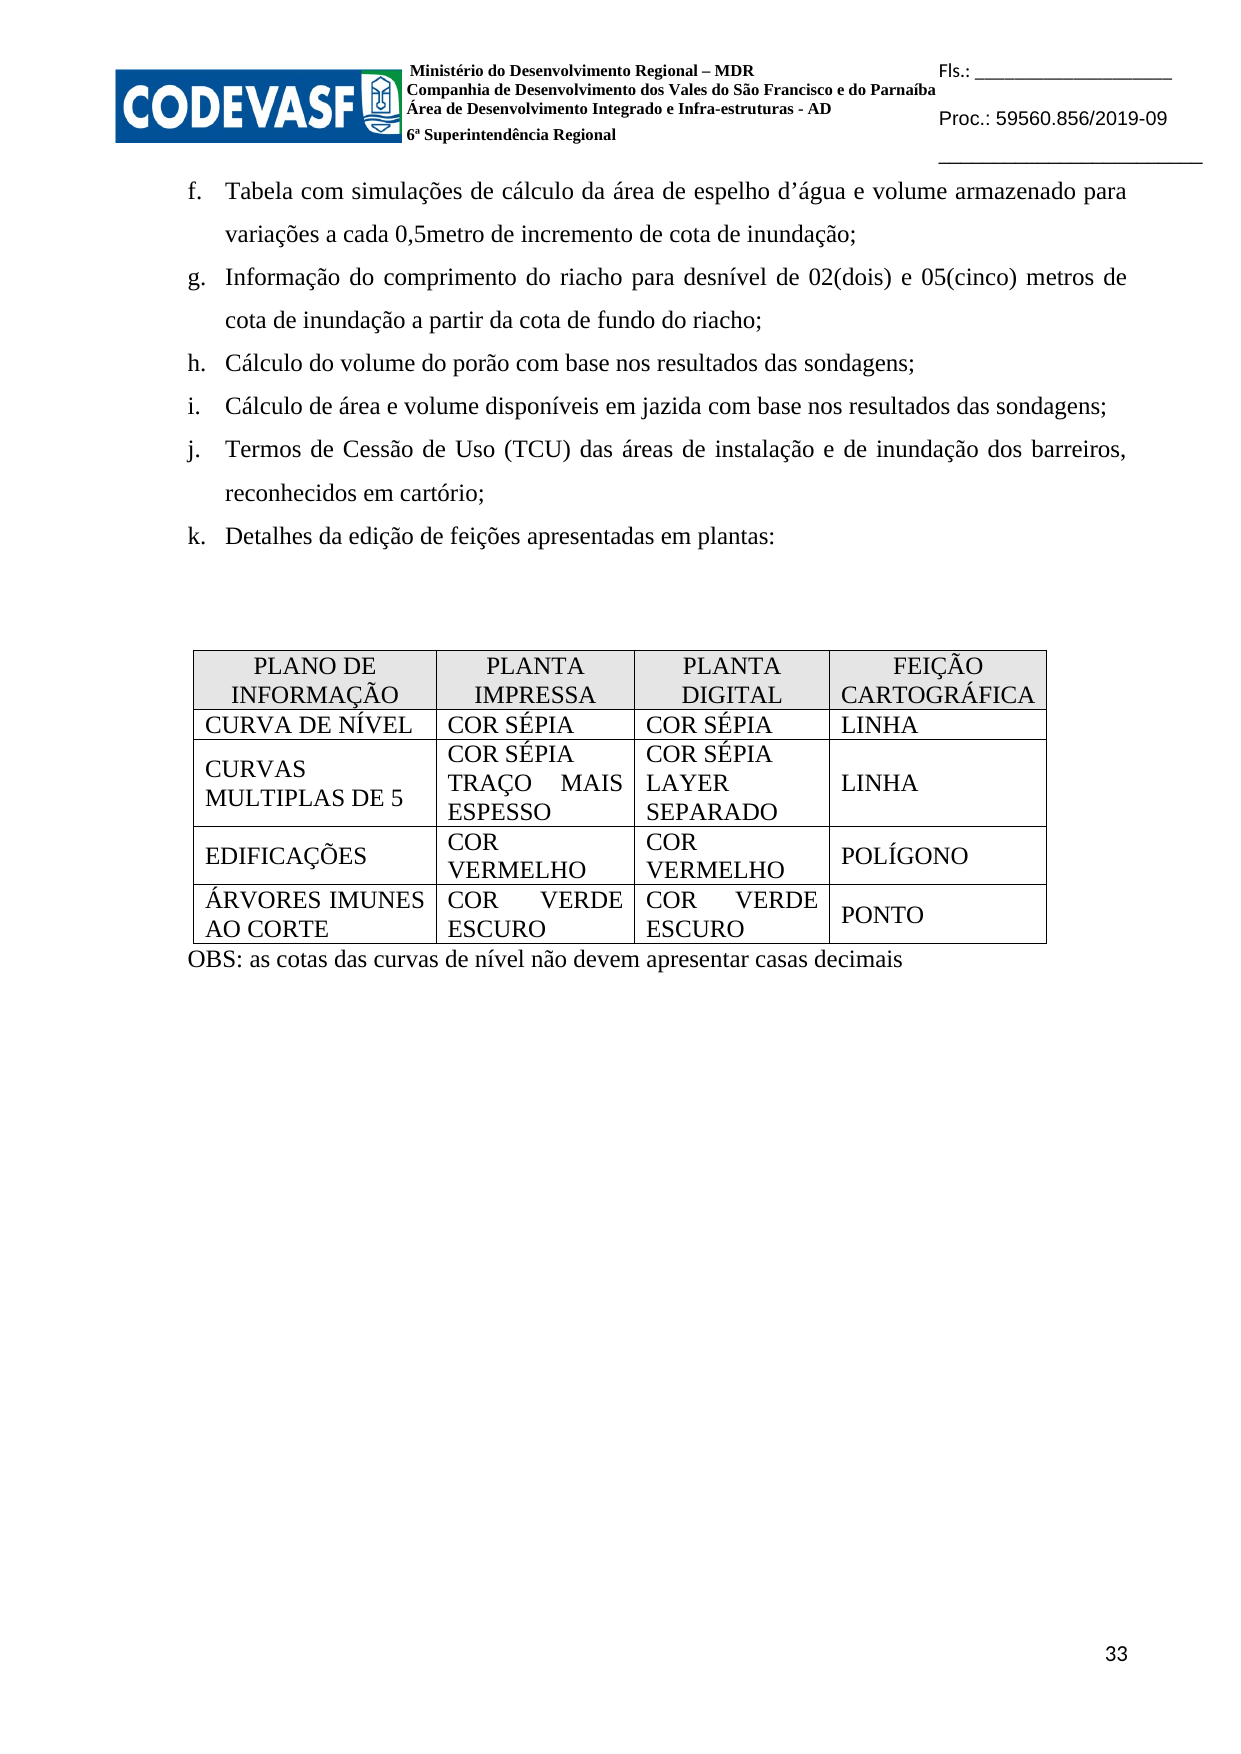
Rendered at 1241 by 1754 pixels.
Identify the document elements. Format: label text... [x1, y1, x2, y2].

table_cell COR SÉPIA [635, 710, 829, 738]
table_cell LINHA [830, 710, 1046, 738]
table_cell COR SÉPIA LAYER SEPARADO [635, 740, 829, 826]
table_header FEIÇÃO CARTOGRÁFICA [830, 651, 1046, 709]
list Cálculo do volume do porão com base nos resultados das sondagens; [187, 348, 1128, 377]
table_cell PONTO [830, 885, 1046, 943]
picture [115, 69, 402, 143]
table_header PLANTA DIGITAL [635, 651, 829, 709]
table_cell COR VERDE ESCURO [437, 885, 634, 943]
table_cell COR VERDE ESCURO [635, 885, 829, 943]
table_cell EDIFICAÇÕES [194, 827, 436, 884]
table_header PLANO DE INFORMAÇÃO [194, 651, 436, 709]
table_cell CURVA DE NÍVEL [194, 710, 436, 738]
list Termos de Cessão de Uso (TCU) das áreas de instalação e de inundação dos barreiros, reconhecidos em cartório; [187, 434, 1128, 506]
table_cell COR VERMELHO [437, 827, 634, 884]
list Cálculo de área e volume disponíveis em jazida com base nos resultados das sondagens; [187, 391, 1128, 420]
list Informação do comprimento do riacho para desnível de 02(dois) e 05(cinco) metros de cota de inundação a partir da cota de fundo do riacho; [187, 262, 1128, 334]
list Detalhes da edição de feições apresentadas em plantas: [187, 521, 1128, 549]
table_header PLANTA IMPRESSA [437, 651, 634, 709]
table_cell POLÍGONO [830, 827, 1046, 884]
table_cell ÁRVORES IMUNES AO CORTE [194, 885, 436, 943]
table_cell COR SÉPIA [437, 710, 634, 738]
table_cell CURVAS MULTIPLAS DE 5 [194, 740, 436, 826]
table_cell COR VERMELHO [635, 827, 829, 884]
text OBS: as cotas das curvas de nível não devem apresentar casas decimais [187, 944, 1128, 973]
table_cell LINHA [830, 740, 1046, 826]
list Tabela com simulações de cálculo da área de espelho d’água e volume armazenado para variações a cada 0,5metro de incremento de cota de inundação; [187, 150, 1128, 248]
table_cell COR SÉPIA TRAÇO MAIS ESPESSO [437, 740, 634, 826]
